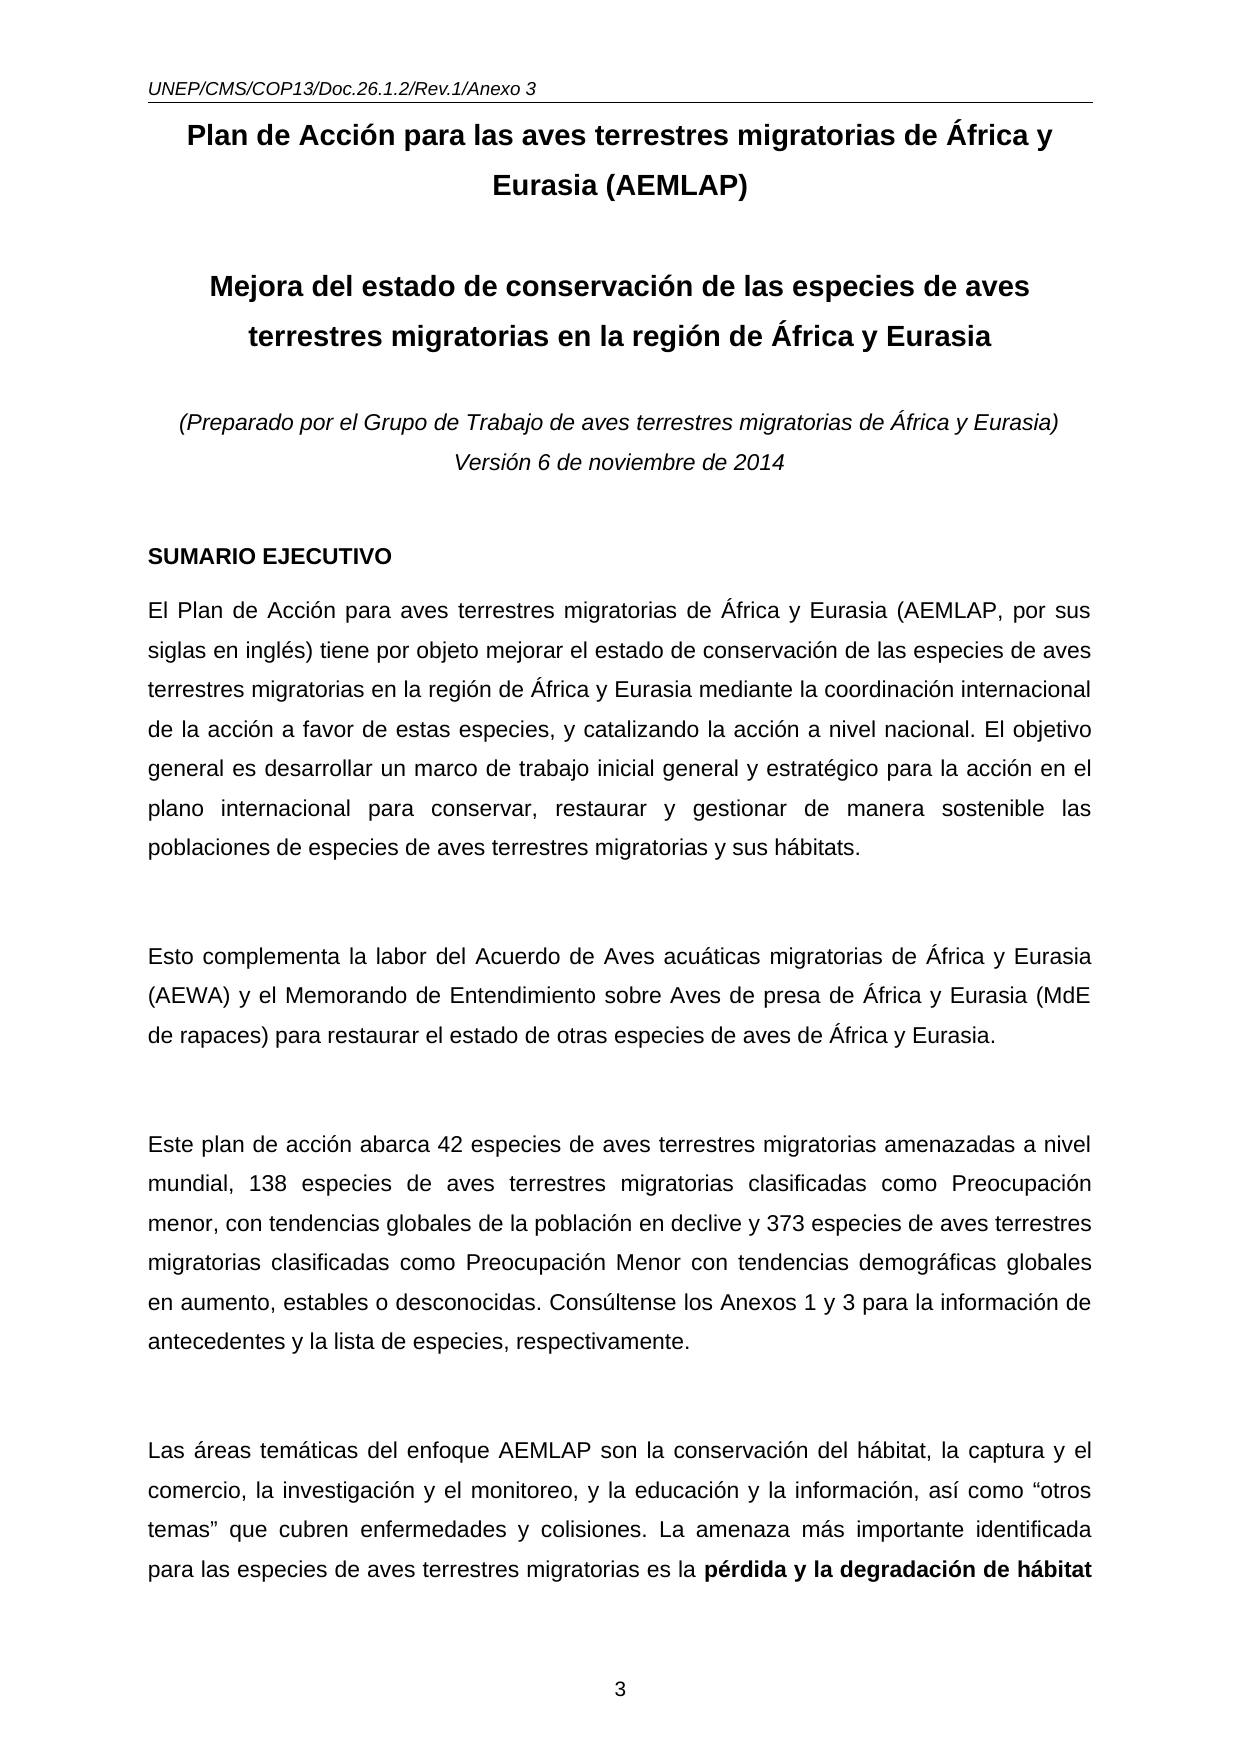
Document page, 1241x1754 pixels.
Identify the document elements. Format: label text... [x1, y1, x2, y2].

text Plan de Acción para las aves terrestres migratorias de África y Eurasia (AEMLAP) [148, 118, 1092, 202]
text Mejora del estado de conservación de las especies de aves terrestres migratorias en la región de África y Eurasia [148, 269, 1092, 353]
text Versión 6 de noviembre de 2014 [148, 449, 1092, 475]
text SUMARIO EJECUTIVO [148, 543, 1092, 569]
text Este plan de acción abarca 42 especies de aves terrestres migratorias amenazadas a nivel mundial, 138 especies de aves terrestres migratorias clasificadas como Preocupación menor, con tendencias globales de la población en declive y 373 especies de aves terrestres migratorias clasificadas como Preocupación Menor con tendencias demográficas globales en aumento, estables o desconocidas. Consúltense los Anexos 1 y 3 para la información de antecedentes y la lista de especies, respectivamente. [148, 1131, 1092, 1354]
text (Preparado por el Grupo de Trabajo de aves terrestres migratorias de África y Eurasia) [148, 409, 1092, 436]
text Esto complementa la labor del Acuerdo de Aves acuáticas migratorias de África y Eurasia (AEWA) y el Memorando de Entendimiento sobre Aves de presa de África y Eurasia (MdE de rapaces) para restaurar el estado de otras especies de aves de África y Eurasia. [148, 943, 1092, 1048]
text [148, 1437, 1092, 1582]
text El Plan de Acción para aves terrestres migratorias de África y Eurasia (AEMLAP, por sus siglas en inglés) tiene por objeto mejorar el estado de conservación de las especies de aves terrestres migratorias en la región de África y Eurasia mediante la coordinación internacional de la acción a favor de estas especies, y catalizando la acción a nivel nacional. El objetivo general es desarrollar un marco de trabajo inicial general y estratégico para la acción en el plano internacional para conservar, restaurar y gestionar de manera sostenible las poblaciones de especies de aves terrestres migratorias y sus hábitats. [148, 597, 1092, 860]
